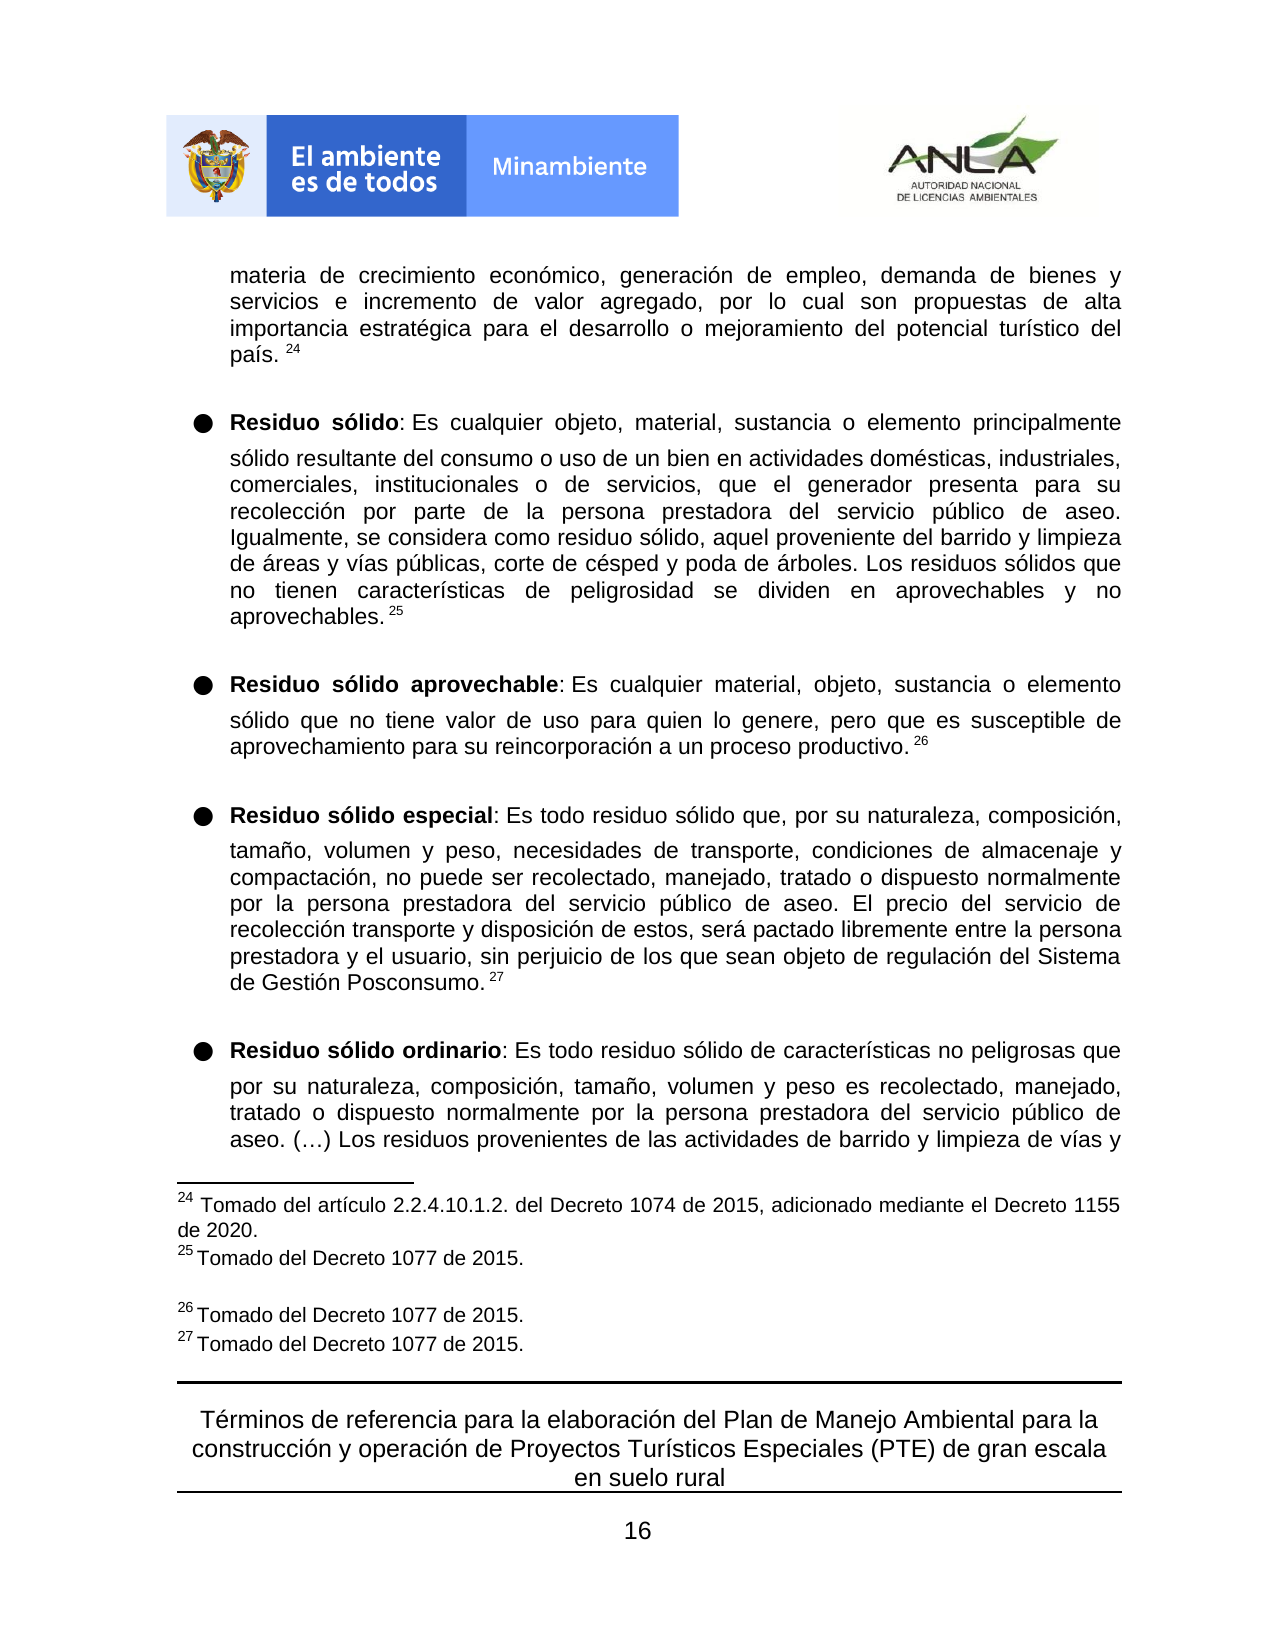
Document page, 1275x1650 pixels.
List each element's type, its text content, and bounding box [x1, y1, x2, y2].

list Residuo sólido especial: Es todo residuo sólido que, por su naturaleza, composición, tamaño, volumen y peso, necesidades de transporte, condiciones de almacenaje y compactación, no puede ser recolectado, manejado, tratado o dispuesto normalmente por la persona prestadora del servicio público de aseo. El precio del servicio de recolección transporte y disposición de estos, será pactado libremente entre la persona prestadora y el usuario, sin perjuicio de los que sean objeto de regulación del Sistema de Gestión Posconsumo. [192, 786, 1122, 995]
picture [166, 115, 679, 217]
list Residuo sólido ordinario: Es todo residuo sólido de características no peligrosas que por su naturaleza, composición, tamaño, volumen y peso es recolectado, manejado, tratado o dispuesto normalmente por la persona prestadora del servicio público de aseo. (…) Los residuos provenientes de las actividades de barrido y limpieza de vías y áreas públicas, corte de césped y poda de árboles ubicados en vías y áreas públicas serán considerados como residuos ordinarios para efectos tarifarios. [192, 1022, 1122, 1152]
list Proyectos Turísticos Especiales (PTE) de Gran Escala: Son aquellas iniciativas que integran los atractivos turísticos presentes en un determinado territorio, bien sean del orden cultural, natural, geográfico, ambiental o social con las posibilidades técnicas, jurídicas, financieras y administrativas que permitan su desarrollo y explotación económica, generando cambios positivos y significativos para la zona seleccionada en materia de crecimiento económico, generación de empleo, demanda de bienes y servicios e incremento de valor agregado, por lo cual son propuestas de alta importancia estratégica para el desarrollo o mejoramiento del potencial turístico del país. [192, 262, 1122, 367]
list Residuo sólido: Es cualquier objeto, material, sustancia o elemento principalmente sólido resultante del consumo o uso de un bien en actividades domésticas, industriales, comerciales, institucionales o de servicios, que el generador presenta para su recolección por parte de la persona prestadora del servicio público de aseo. Igualmente, se considera como residuo sólido, aquel proveniente del barrido y limpieza de áreas y vías públicas, corte de césped y poda de árboles. Los residuos sólidos que no tienen características de peligrosidad se dividen en aprovechables y no aprovechables. [192, 394, 1122, 629]
list Residuo sólido aprovechable: Es cualquier material, objeto, sustancia o elemento sólido que no tiene valor de uso para quien lo genere, pero que es susceptible de aprovechamiento para su reincorporación a un proceso productivo. [192, 656, 1122, 760]
picture [838, 105, 1100, 217]
